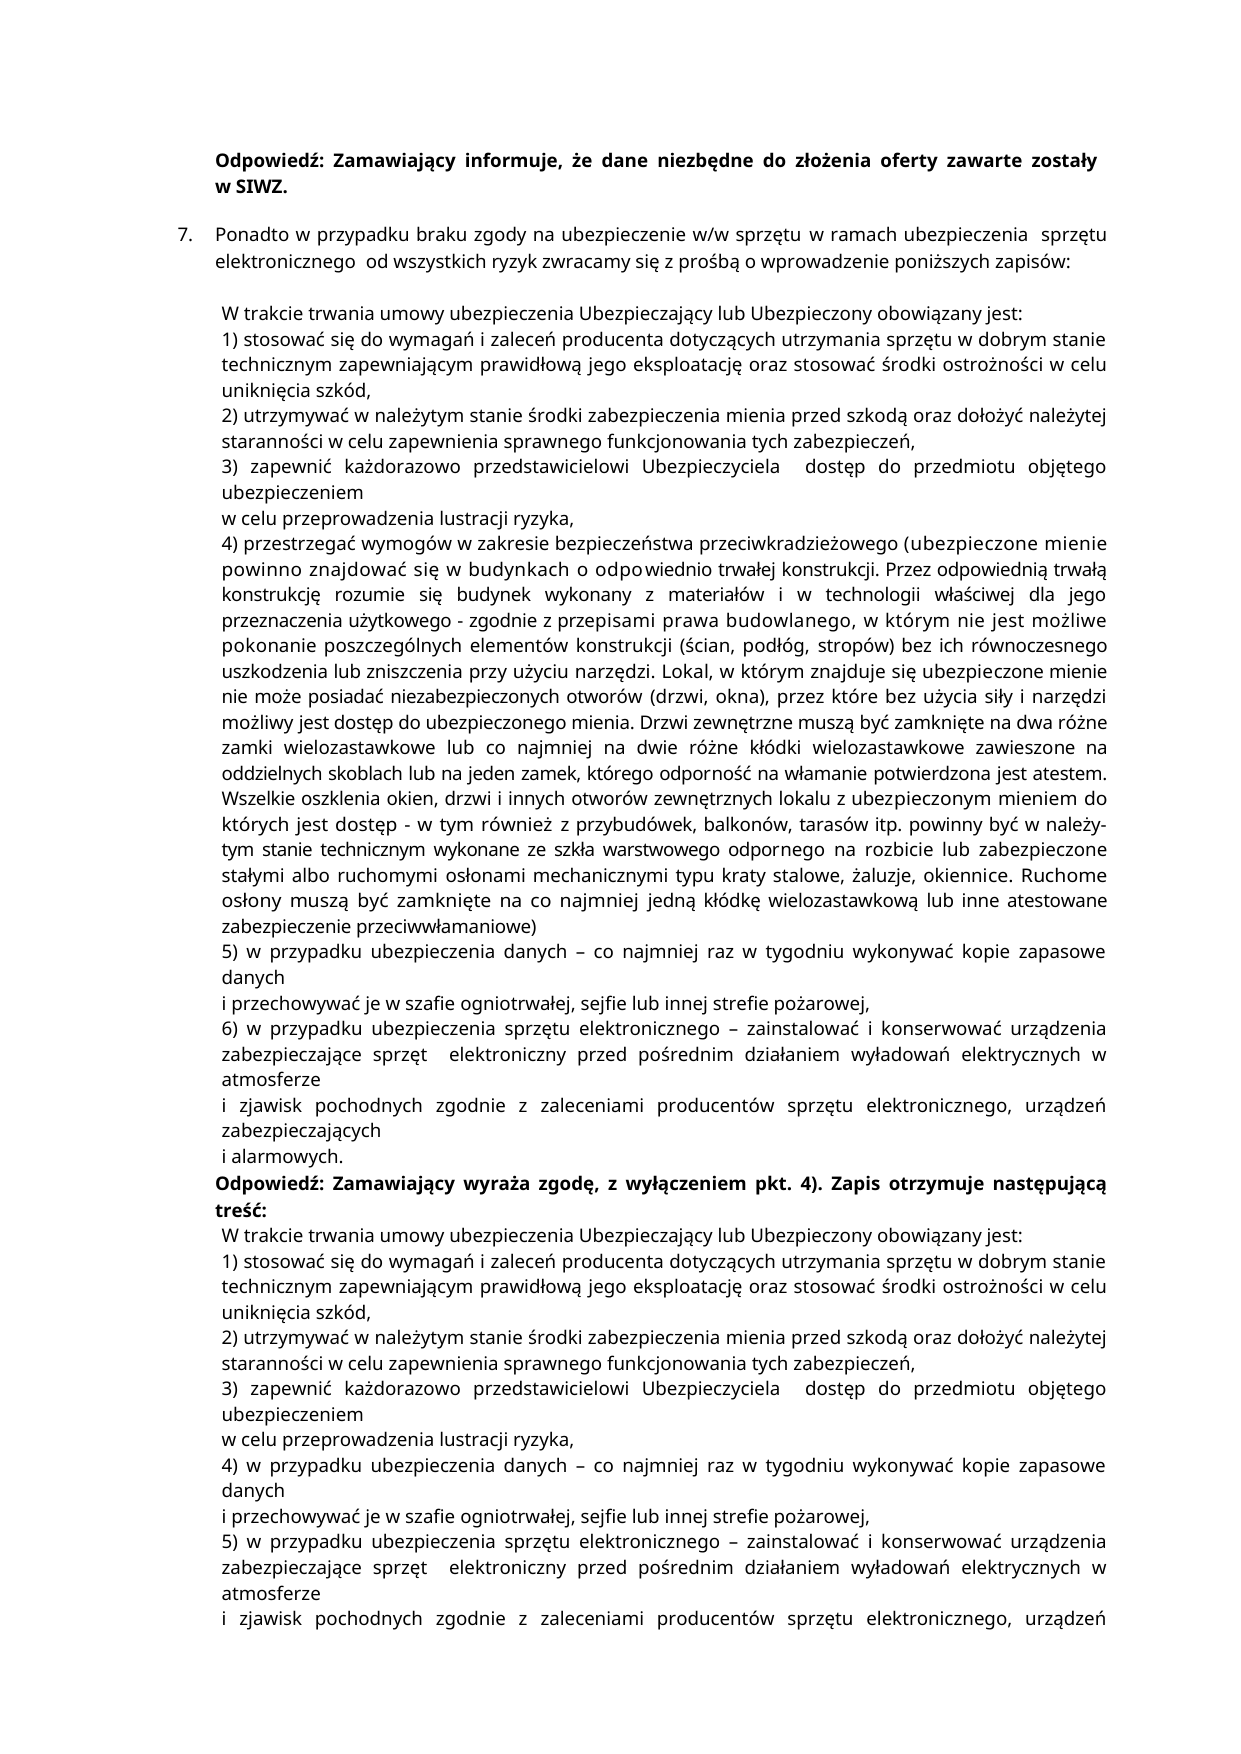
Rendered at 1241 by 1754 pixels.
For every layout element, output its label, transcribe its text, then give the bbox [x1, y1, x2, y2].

text 6) w przypadku ubezpieczenia sprzętu elektronicznego – zainstalować i konserwować urządzenia zabezpieczające sprzęt elektroniczny przed pośrednim działaniem wyładowań elektrycznych w atmosferze i zjawisk pochodnych zgodnie z zaleceniami producentów sprzętu elektronicznego, urządzeń zabezpieczających i alarmowych. [221, 1015, 1107, 1168]
text W trakcie trwania umowy ubezpieczenia Ubezpieczający lub Ubezpieczony obowiązany jest: [221, 301, 1107, 326]
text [221, 1529, 1107, 1631]
text 1) stosować się do wymagań i zaleceń producenta dotyczących utrzymania sprzętu w dobrym stanie technicznym zapewniającym prawidłową jego eksploatację oraz stosować środki ostrożności w celu uniknięcia szkód, [221, 1248, 1107, 1325]
text 1) stosować się do wymagań i zaleceń producenta dotyczących utrzymania sprzętu w dobrym stanie technicznym zapewniającym prawidłową jego eksploatację oraz stosować środki ostrożności w celu uniknięcia szkód, [221, 326, 1107, 403]
text 2) utrzymywać w należytym stanie środki zabezpieczenia mienia przed szkodą oraz dołożyć należytej staranności w celu zapewnienia sprawnego funkcjonowania tych zabezpieczeń, [221, 1325, 1107, 1376]
text 3) zapewnić każdorazowo przedstawicielowi Ubezpieczyciela dostęp do przedmiotu objętego ubezpieczeniem w celu przeprowadzenia lustracji ryzyka, [221, 454, 1107, 530]
text 3) zapewnić każdorazowo przedstawicielowi Ubezpieczyciela dostęp do przedmiotu objętego ubezpieczeniem w celu przeprowadzenia lustracji ryzyka, [221, 1376, 1107, 1452]
text W trakcie trwania umowy ubezpieczenia Ubezpieczający lub Ubezpieczony obowiązany jest: [221, 1223, 1107, 1248]
text 4) w przypadku ubezpieczenia danych – co najmniej raz w tygodniu wykonywać kopie zapasowe danych i przechowywać je w szafie ogniotrwałej, sejfie lub innej strefie pożarowej, [221, 1452, 1107, 1529]
text 2) utrzymywać w należytym stanie środki zabezpieczenia mienia przed szkodą oraz dołożyć należytej staranności w celu zapewnienia sprawnego funkcjonowania tych zabezpieczeń, [221, 403, 1107, 454]
text 5) w przypadku ubezpieczenia danych – co najmniej raz w tygodniu wykonywać kopie zapasowe danych i przechowywać je w szafie ogniotrwałej, sejfie lub innej strefie pożarowej, [221, 939, 1107, 1015]
text Odpowiedź: Zamawiający wyraża zgodę, z wyłączeniem pkt. 4). Zapis otrzymuje następującą treść: [215, 1168, 1107, 1223]
list Ponadto w przypadku braku zgody na ubezpieczenie w/w sprzętu w ramach ubezpieczenia sprzętu elektronicznego od wszystkich ryzyk zwracamy się z prośbą o wprowadzenie poniższych zapisów: [177, 219, 1107, 274]
text Odpowiedź: Zamawiający informuje, że dane niezbędne do złożenia oferty zawarte zostały w SIWZ. [215, 148, 1107, 199]
text 4) przestrzegać wymogów w zakresie bezpieczeństwa przeciwkradzieżowego (ubezpieczone mienie powinno znajdować się w budynkach o odpowiednio trwałej konstrukcji. Przez odpowiednią trwałą konstrukcję rozumie się budynek wykonany z materiałów i w technologii właściwej dla jego przeznaczenia użytkowego - zgodnie z przepisami prawa budowlanego, w którym nie jest możliwe pokonanie poszczególnych elementów konstrukcji (ścian, podłóg, stropów) bez ich równoczesnego uszkodzenia lub zniszczenia przy użyciu narzędzi. Lokal, w którym znajduje się ubezpieczone mienie nie może posiadać niezabezpieczonych otworów (drzwi, okna), przez które bez użycia siły i narzędzi możliwy jest dostęp do ubezpieczonego mienia. Drzwi zewnętrzne muszą być zamknięte na dwa różne zamki wielozastawkowe lub co najmniej na dwie różne kłódki wielozastawkowe zawieszone na oddzielnych skoblach lub na jeden zamek, którego odporność na włamanie potwierdzona jest atestem. Wszelkie oszklenia okien, drzwi i innych otworów zewnętrznych lokalu z ubezpieczonym mieniem do których jest dostęp - w tym również z przybudówek, balkonów, tarasów itp. powinny być w należy-tym stanie technicznym wykonane ze szkła warstwowego odpornego na rozbicie lub zabezpieczone stałymi albo ruchomymi osłonami mechanicznymi typu kraty stalowe, żaluzje, okiennice. Ruchome osłony muszą być zamknięte na co najmniej jedną kłódkę wielozastawkową lub inne atestowane zabezpieczenie przeciwwłamaniowe) [221, 530, 1107, 939]
